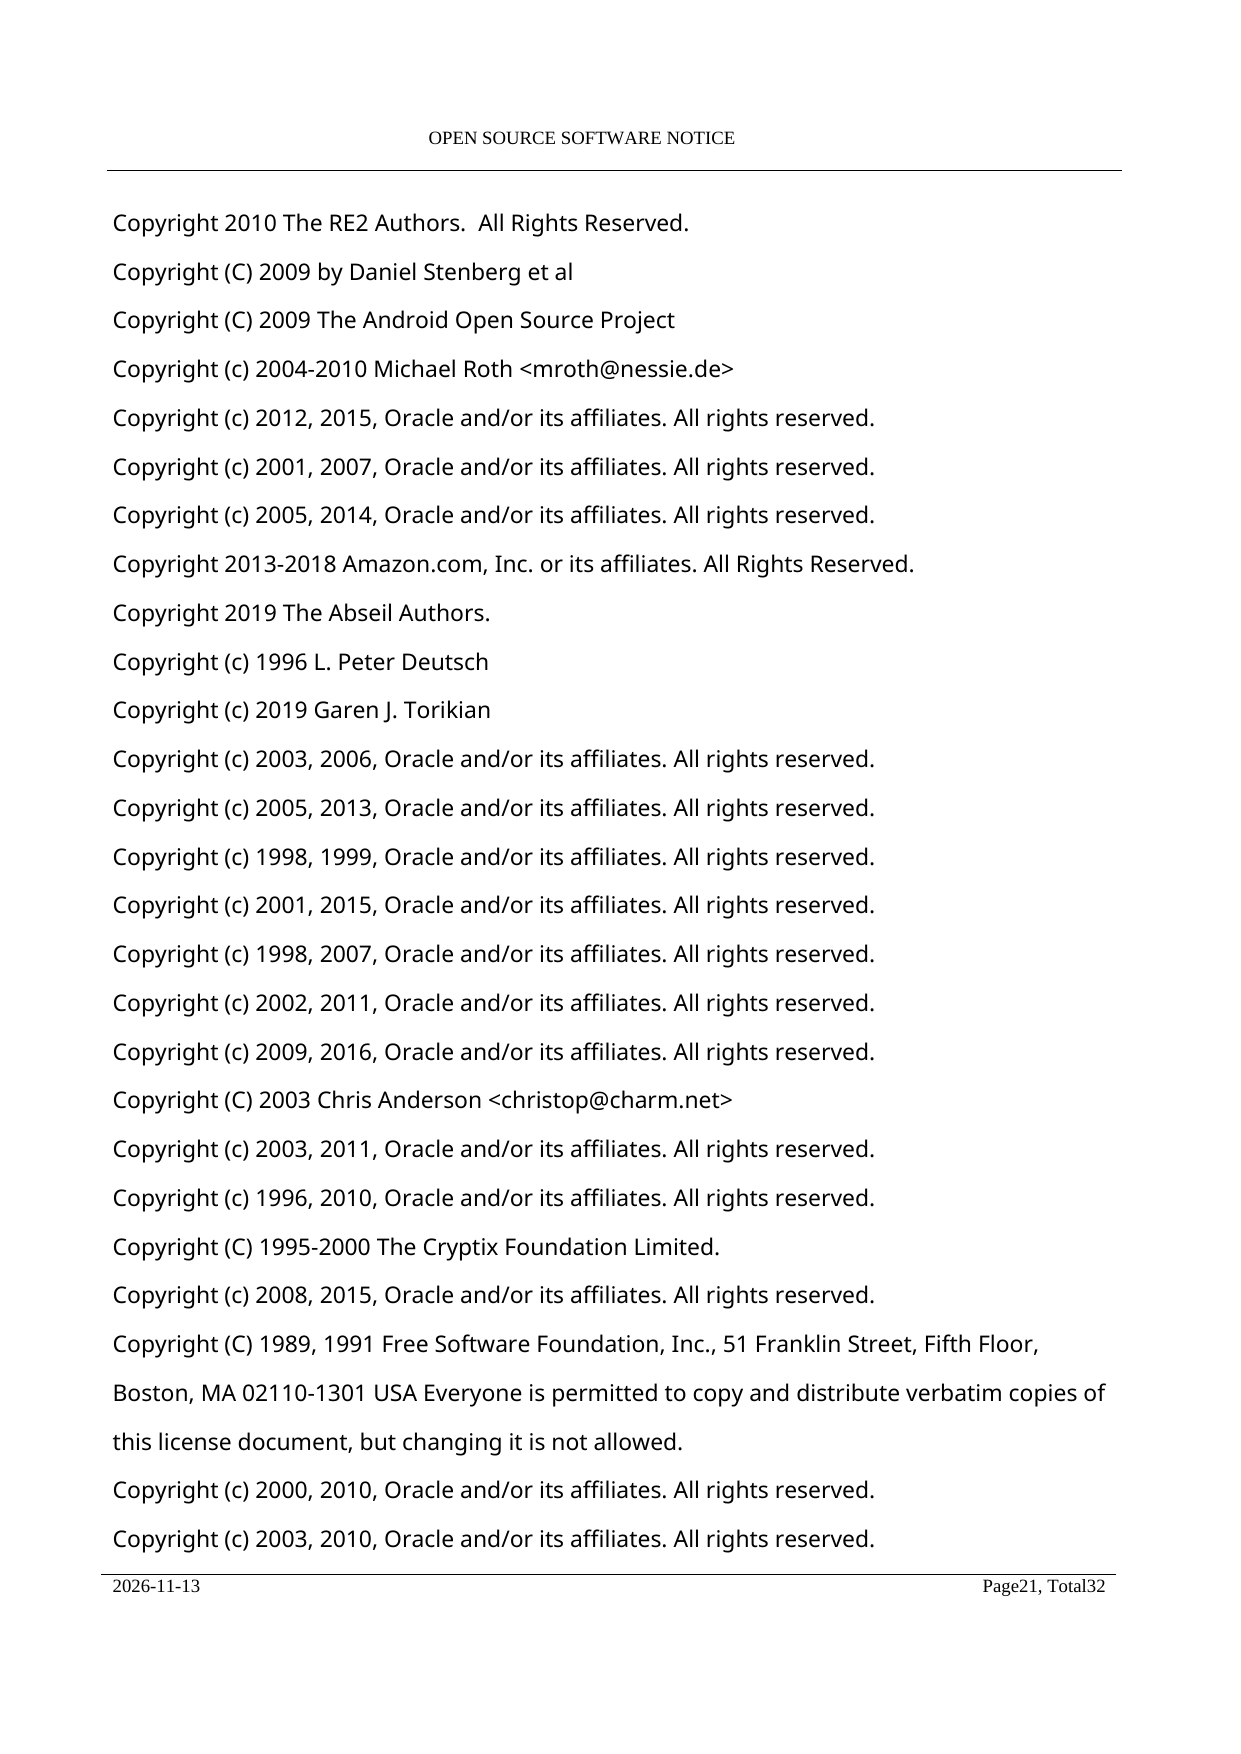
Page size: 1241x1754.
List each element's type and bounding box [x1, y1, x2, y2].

text [112, 206, 1128, 1555]
